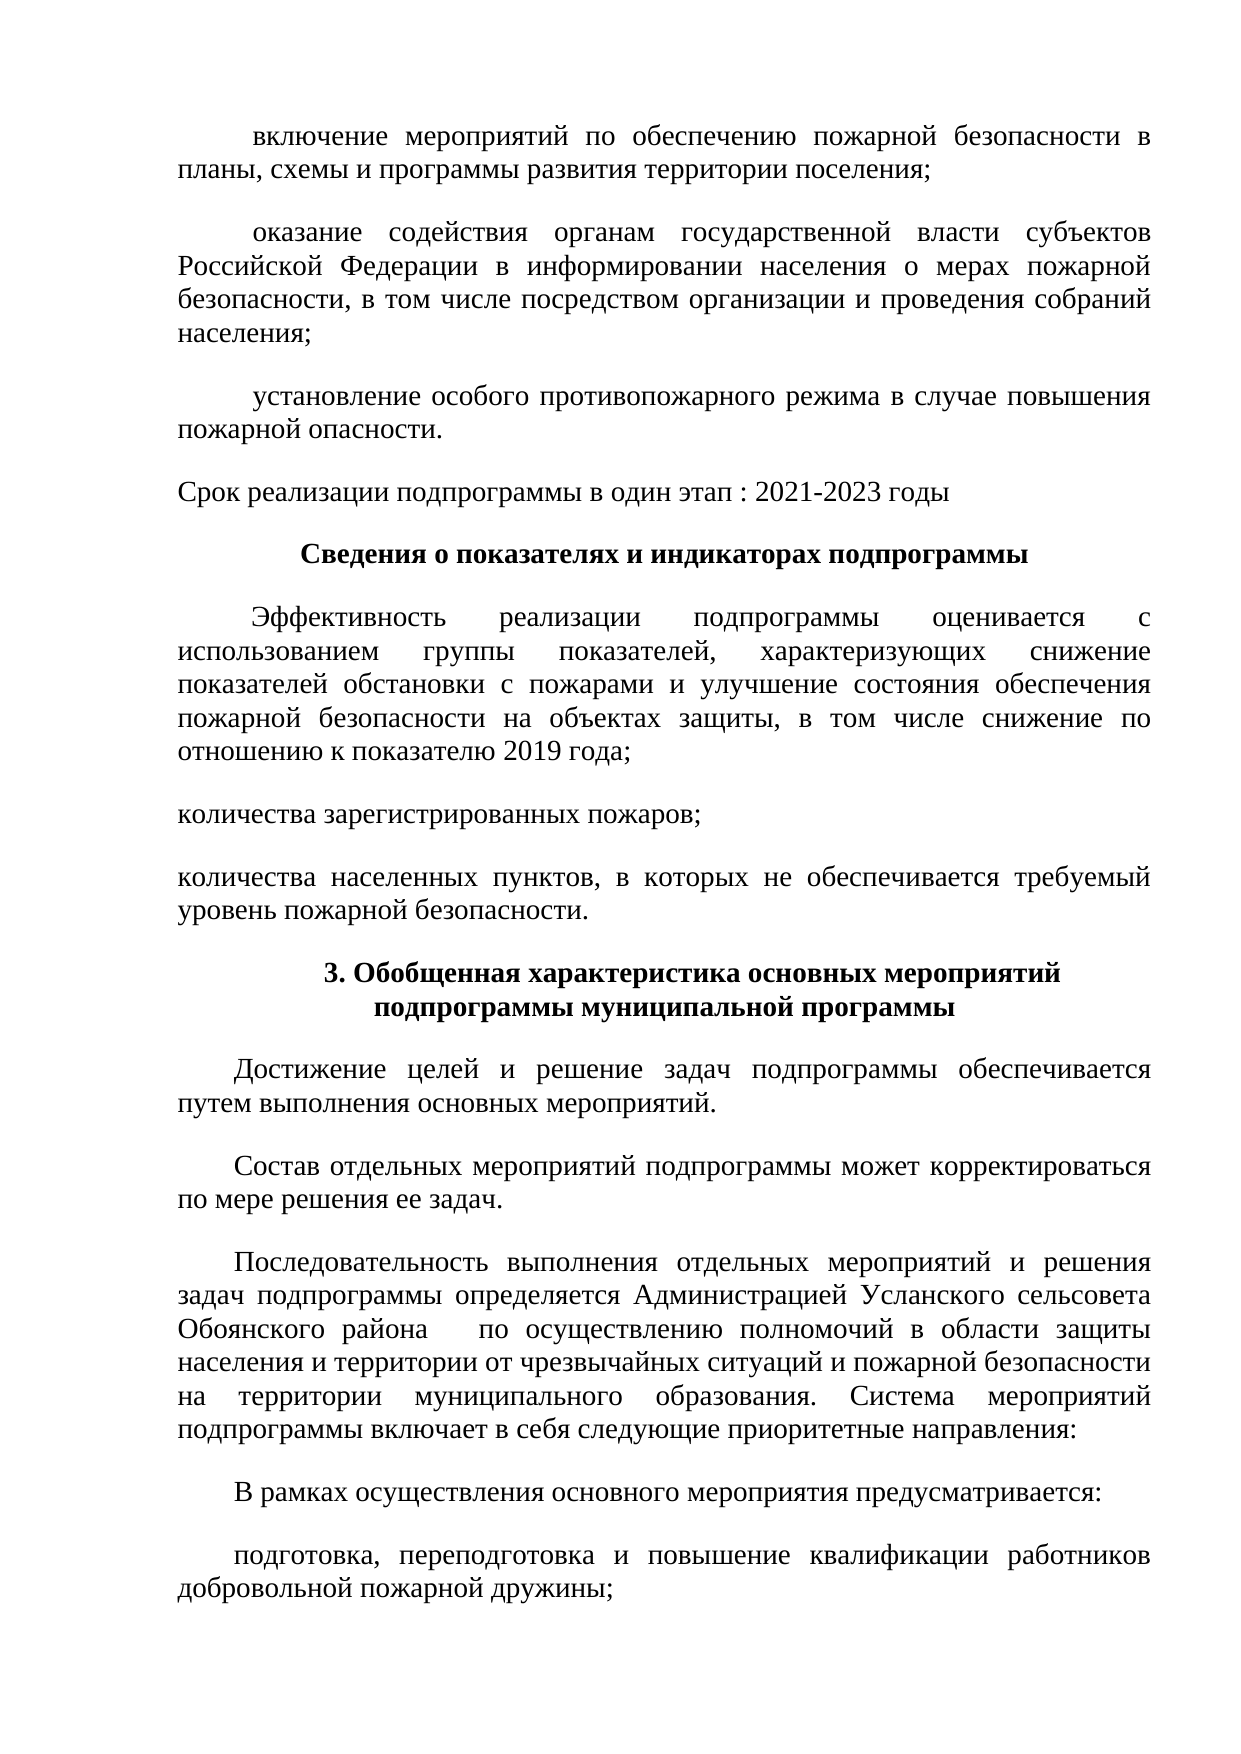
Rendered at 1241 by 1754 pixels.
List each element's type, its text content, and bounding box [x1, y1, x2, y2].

text Достижение целей и решение задач подпрограммы обеспечивается путем выполнения основных мероприятий. [177, 1051, 1152, 1118]
text количества населенных пунктов, в которых не обеспечивается требуемый уровень пожарной безопасности. [177, 859, 1152, 926]
text Последовательность выполнения отдельных мероприятий и решения задач подпрограммы определяется Администрацией Усланского сельсовета Обоянского района по осуществлению полномочий в области защиты населения и территории от чрезвычайных ситуаций и пожарной безопасности на территории муниципального образования. Система мероприятий подпрограммы включает в себя следующие приоритетные направления: [177, 1244, 1152, 1445]
text Состав отдельных мероприятий подпрограммы может корректироваться по мере решения ее задач. [177, 1148, 1152, 1215]
text В рамках осуществления основного мероприятия предусматривается: [177, 1474, 1152, 1508]
text 3. Обобщенная характеристика основных мероприятий подпрограммы муниципальной программы [177, 955, 1152, 1022]
text Сведения о показателях и индикаторах подпрограммы [177, 537, 1152, 570]
text установление особого противопожарного режима в случае повышения пожарной опасности. [177, 378, 1152, 445]
text оказание содействия органам государственной власти субъектов Российской Федерации в информировании населения о мерах пожарной безопасности, в том числе посредством организации и проведения собраний населения; [177, 214, 1152, 348]
text количества зарегистрированных пожаров; [177, 796, 1152, 830]
text Срок реализации подпрограммы в один этап : 2021-2023 годы [177, 474, 1152, 507]
text включение мероприятий по обеспечению пожарной безопасности в планы, схемы и программы развития территории поселения; [177, 118, 1152, 185]
text подготовка, переподготовка и повышение квалификации работников добровольной пожарной дружины; [177, 1537, 1152, 1604]
text Эффективность реализации подпрограммы оценивается с использованием группы показателей, характеризующих снижение показателей обстановки с пожарами и улучшение состояния обеспечения пожарной безопасности на объектах защиты, в том числе снижение по отношению к показателю 2019 года; [177, 599, 1152, 767]
